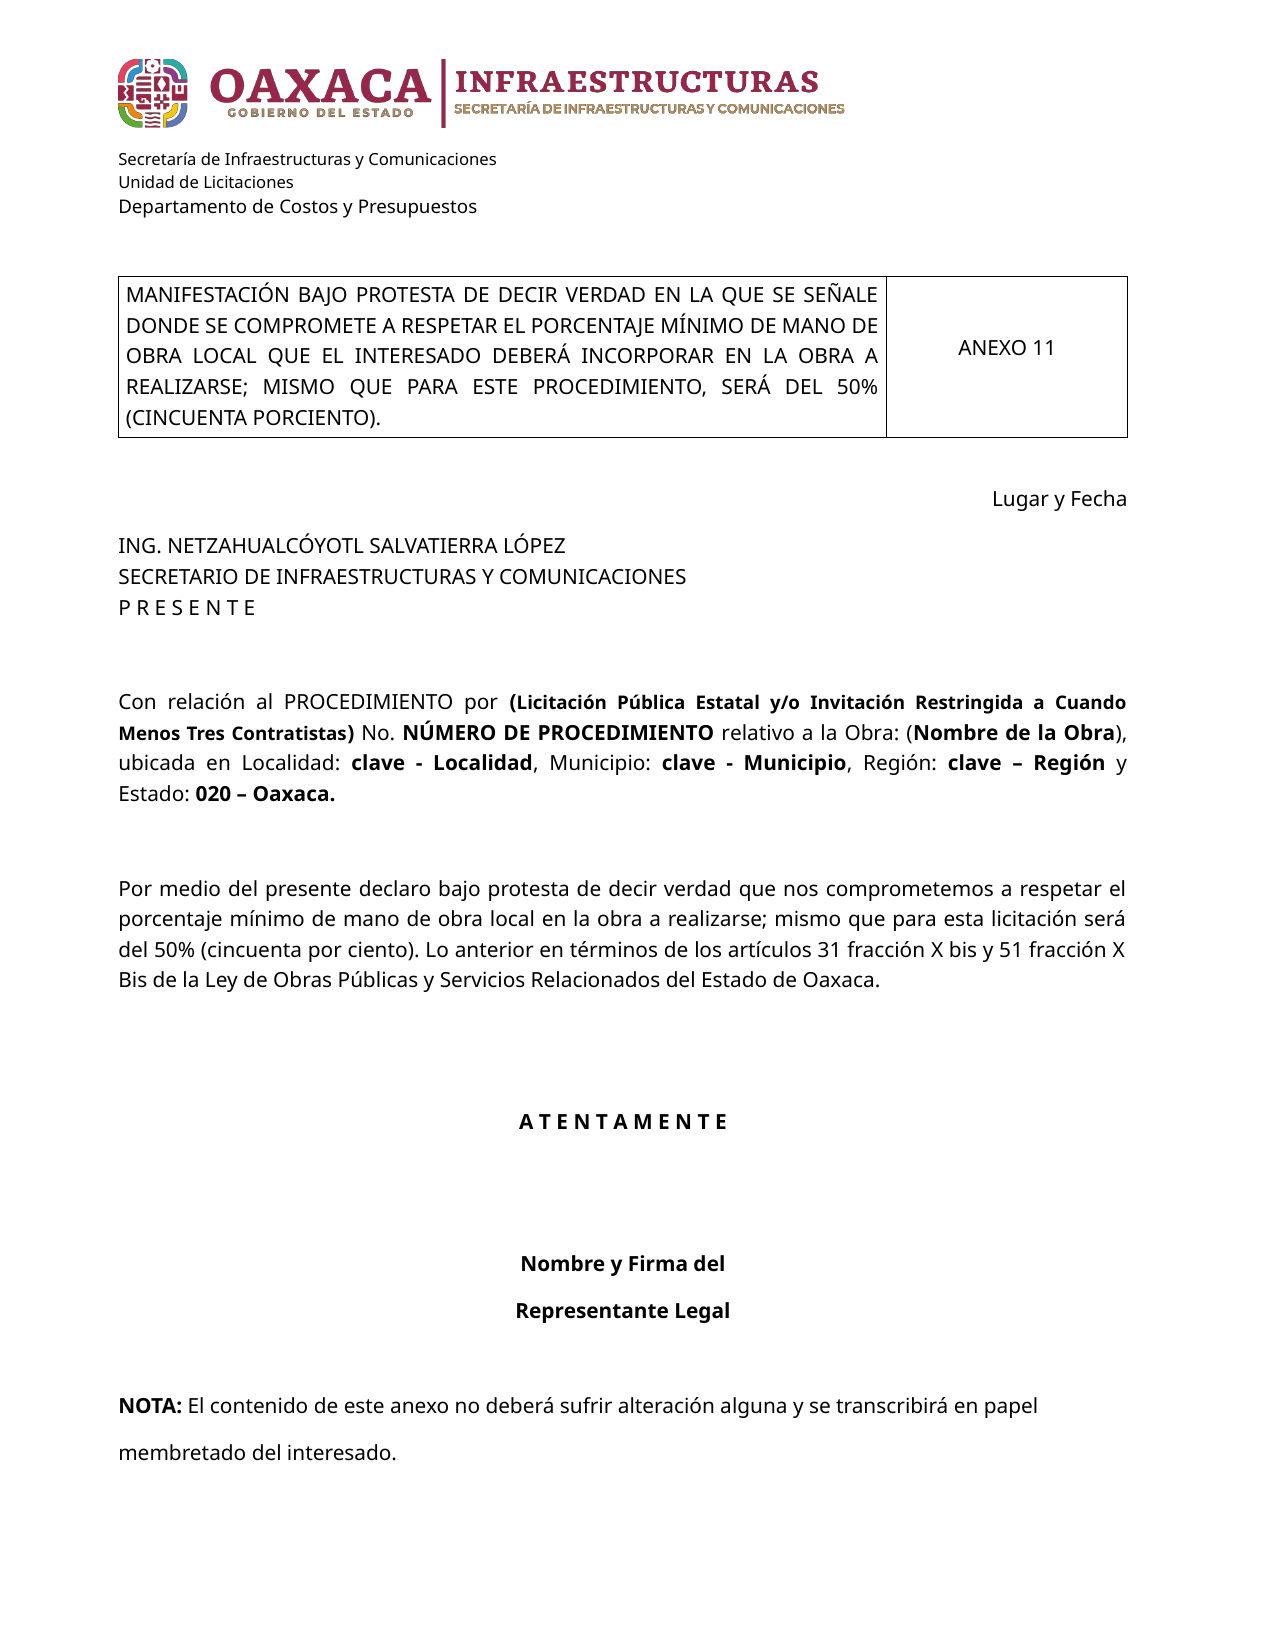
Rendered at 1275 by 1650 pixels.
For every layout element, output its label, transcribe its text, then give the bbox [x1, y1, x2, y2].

text membretado del interesado. [118, 1438, 1127, 1467]
text Representante Legal [118, 1297, 1127, 1325]
text SECRETARIO DE INFRAESTRUCTURAS Y COMUNICACIONES [118, 562, 1127, 590]
text NOTA: El contenido de este anexo no deberá sufrir alteración alguna y se transcribirá en papel [118, 1391, 1127, 1419]
table_header ANEXO 11 [887, 277, 1127, 437]
text A T E N T A M E N T E [118, 1107, 1127, 1136]
picture [118, 59, 868, 130]
text P R E S E N T E [118, 593, 1127, 621]
text Con relación al PROCEDIMIENTO por (Licitación Pública Estatal y/o Invitación Restringida a Cuando Menos Tres Contratistas) No. NÚMERO DE PROCEDIMIENTO relativo a la Obra: (Nombre de la Obra), ubicada en Localidad: clave - Localidad, Municipio: clave - Municipio, Región: clave – Región y Estado: 020 – Oaxaca. [118, 687, 1127, 807]
text Nombre y Firma del [118, 1249, 1127, 1278]
text ING. NETZAHUALCÓYOTL SALVATIERRA LÓPEZ [118, 531, 1127, 560]
table_header MANIFESTACIÓN BAJO PROTESTA DE DECIR VERDAD EN LA QUE SE SEÑALE DONDE SE COMPROMETE A RESPETAR EL PORCENTAJE MÍNIMO DE MANO DE OBRA LOCAL QUE EL INTERESADO DEBERÁ INCORPORAR EN LA OBRA A REALIZARSE; MISMO QUE PARA ESTE PROCEDIMIENTO, SERÁ DEL 50% (CINCUENTA PORCIENTO). [119, 277, 886, 437]
text Lugar y Fecha [118, 484, 1127, 512]
text Por medio del presente declaro bajo protesta de decir verdad que nos comprometemos a respetar el porcentaje mínimo de mano de obra local en la obra a realizarse; mismo que para esta licitación será del 50% (cincuenta por ciento). Lo anterior en términos de los artículos 31 fracción X bis y 51 fracción X Bis de la Ley de Obras Públicas y Servicios Relacionados del Estado de Oaxaca. [118, 874, 1127, 994]
